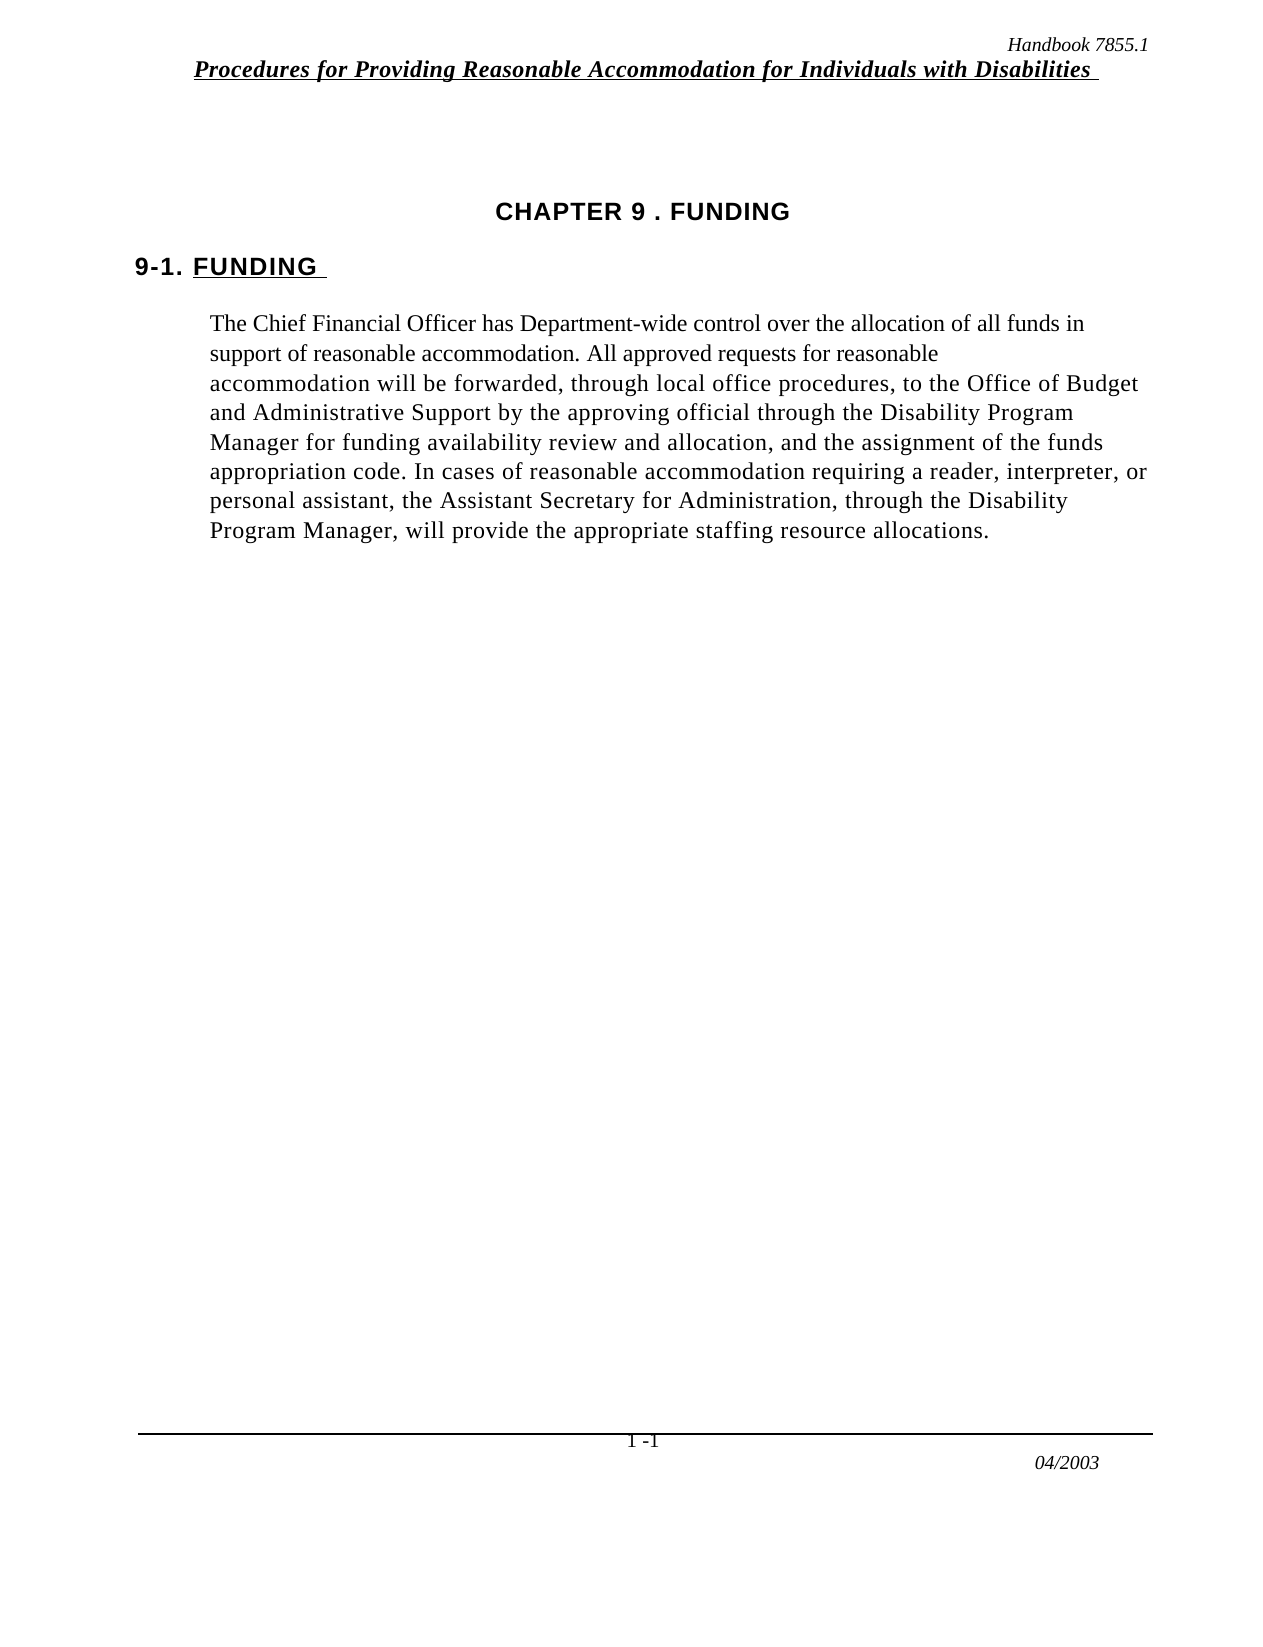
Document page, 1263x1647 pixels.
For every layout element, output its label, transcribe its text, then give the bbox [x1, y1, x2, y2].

text The Chief Financial Officer has Department-wide control over the allocation of all funds in support of reasonable accommodation. All approved requests for reasonable [209, 308, 1144, 367]
text Handbook 7855.1 [134, 34, 1151, 56]
text CHAPTER 9 . FUNDING [134, 198, 1151, 226]
text accommodation will be forwarded, through local office procedures, to the Office of Budget and Administrative Support by the approving official through the Disability Program Manager for funding availability review and allocation, and the assignment of the funds appropriation code. In cases of reasonable accommodation requiring a reader, interpreter, or personal assistant, the Assistant Secretary for Administration, through the Disability Program Manager, will provide the appropriate staffing resource allocations. [209, 367, 1151, 544]
text 9-1. FUNDING [134, 253, 1151, 281]
text 1 -1 [134, 1431, 1151, 1451]
text Procedures for Providing Reasonable Accommodation for Individuals with Disabilities [134, 56, 1151, 82]
text 04/2003 [1034, 1451, 1151, 1474]
